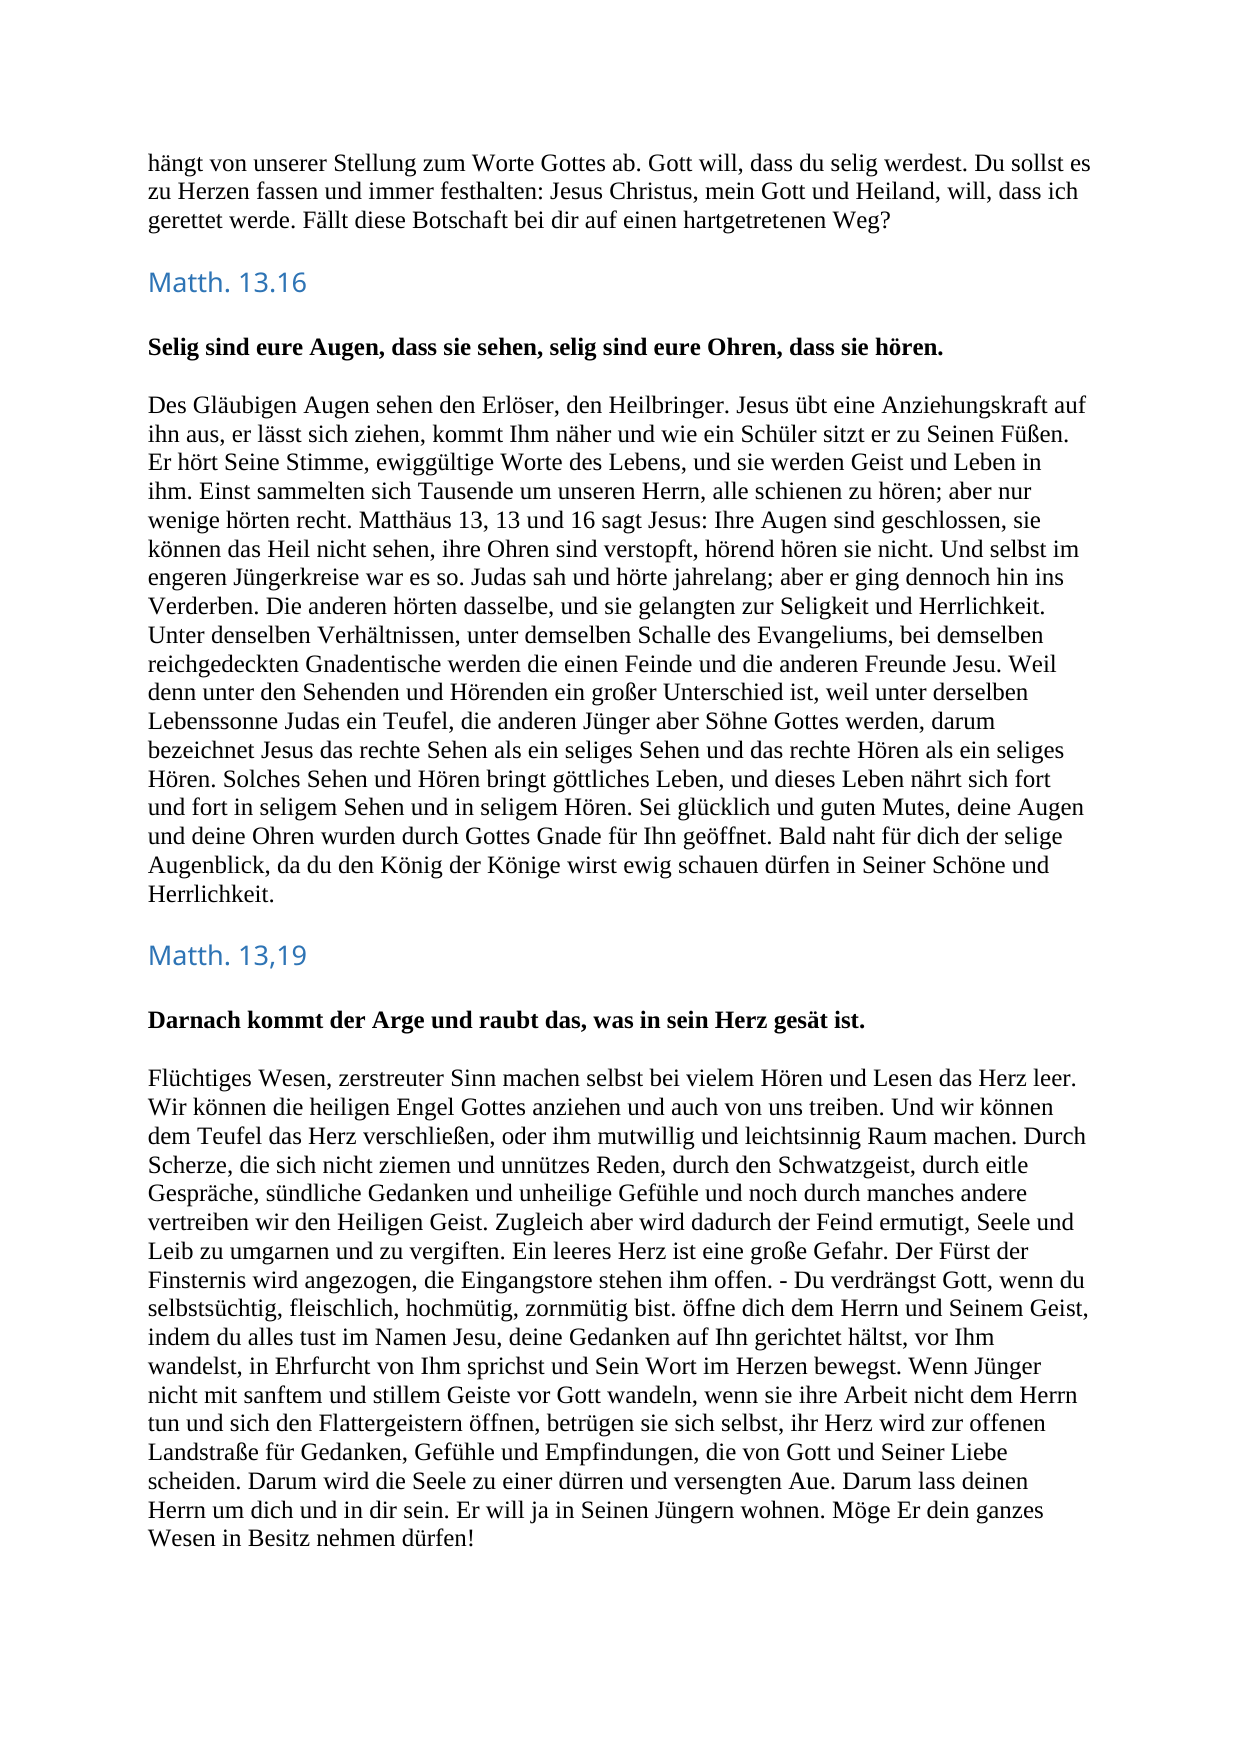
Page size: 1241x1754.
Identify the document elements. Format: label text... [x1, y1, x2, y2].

text Darnach kommt der Arge und raubt das, was in sein Herz gesät ist. [148, 1006, 1093, 1034]
text Selig sind eure Augen, dass sie sehen, selig sind eure Ohren, dass sie hören. [148, 332, 1093, 361]
subtitle Matth. 13,19 [148, 937, 1093, 973]
text Flüchtiges Wesen, zerstreuter Sinn machen selbst bei vielem Hören und Lesen das Herz leer. Wir können die heiligen Engel Gottes anziehen und auch von uns treiben. Und wir können dem Teufel das Herz verschließen, oder ihm mutwillig und leichtsinnig Raum machen. Durch Scherze, die sich nicht ziemen und unnützes Reden, durch den Schwatzgeist, durch eitle Gespräche, sündliche Gedanken und unheilige Gefühle und noch durch manches andere vertreiben wir den Heiligen Geist. Zugleich aber wird dadurch der Feind ermutigt, Seele und Leib zu umgarnen und zu vergiften. Ein leeres Herz ist eine große Gefahr. Der Fürst der Finsternis wird angezogen, die Eingangstore stehen ihm offen. - Du verdrängst Gott, wenn du selbstsüchtig, fleischlich, hochmütig, zornmütig bist. öffne dich dem Herrn und Seinem Geist, indem du alles tust im Namen Jesu, deine Gedanken auf Ihn gerichtet hältst, vor Ihm wandelst, in Ehrfurcht von Ihm sprichst und Sein Wort im Herzen bewegst. Wenn Jünger nicht mit sanftem und stillem Geiste vor Gott wandeln, wenn sie ihre Arbeit nicht dem Herrn tun und sich den Flattergeistern öffnen, betrügen sie sich selbst, ihr Herz wird zur offenen Landstraße für Gedanken, Gefühle und Empfindungen, die von Gott und Seiner Liebe scheiden. Darum wird die Seele zu einer dürren und versengten Aue. Darum lass deinen Herrn um dich und in dir sein. Er will ja in Seinen Jüngern wohnen. Möge Er dein ganzes Wesen in Besitz nehmen dürfen! [148, 1063, 1093, 1552]
subtitle Matth. 13.16 [148, 263, 1093, 300]
text Des Gläubigen Augen sehen den Erlöser, den Heilbringer. Jesus übt eine Anziehungskraft auf ihn aus, er lässt sich ziehen, kommt Ihm näher und wie ein Schüler sitzt er zu Seinen Füßen. Er hört Seine Stimme, ewiggültige Worte des Lebens, und sie werden Geist und Leben in ihm. Einst sammelten sich Tausende um unseren Herrn, alle schienen zu hören; aber nur wenige hörten recht. Matthäus 13, 13 und 16 sagt Jesus: Ihre Augen sind geschlossen, sie können das Heil nicht sehen, ihre Ohren sind verstopft, hörend hören sie nicht. Und selbst im engeren Jüngerkreise war es so. Judas sah und hörte jahrelang; aber er ging dennoch hin ins Verderben. Die anderen hörten dasselbe, und sie gelangten zur Seligkeit und Herrlichkeit. Unter denselben Verhältnissen, unter demselben Schalle des Evangeliums, bei demselben reichgedeckten Gnadentische werden die einen Feinde und die anderen Freunde Jesu. Weil denn unter den Sehenden und Hörenden ein großer Unterschied ist, weil unter derselben Lebenssonne Judas ein Teufel, die anderen Jünger aber Söhne Gottes werden, darum bezeichnet Jesus das rechte Sehen als ein seliges Sehen und das rechte Hören als ein seliges Hören. Solches Sehen und Hören bringt göttliches Leben, und dieses Leben nährt sich fort und fort in seligem Sehen und in seligem Hören. Sei glücklich und guten Mutes, deine Augen und deine Ohren wurden durch Gottes Gnade für Ihn geöffnet. Bald naht für dich der selige Augenblick, da du den König der Könige wirst ewig schauen dürfen in Seiner Schöne und Herrlichkeit. [148, 390, 1093, 907]
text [148, 148, 1093, 234]
